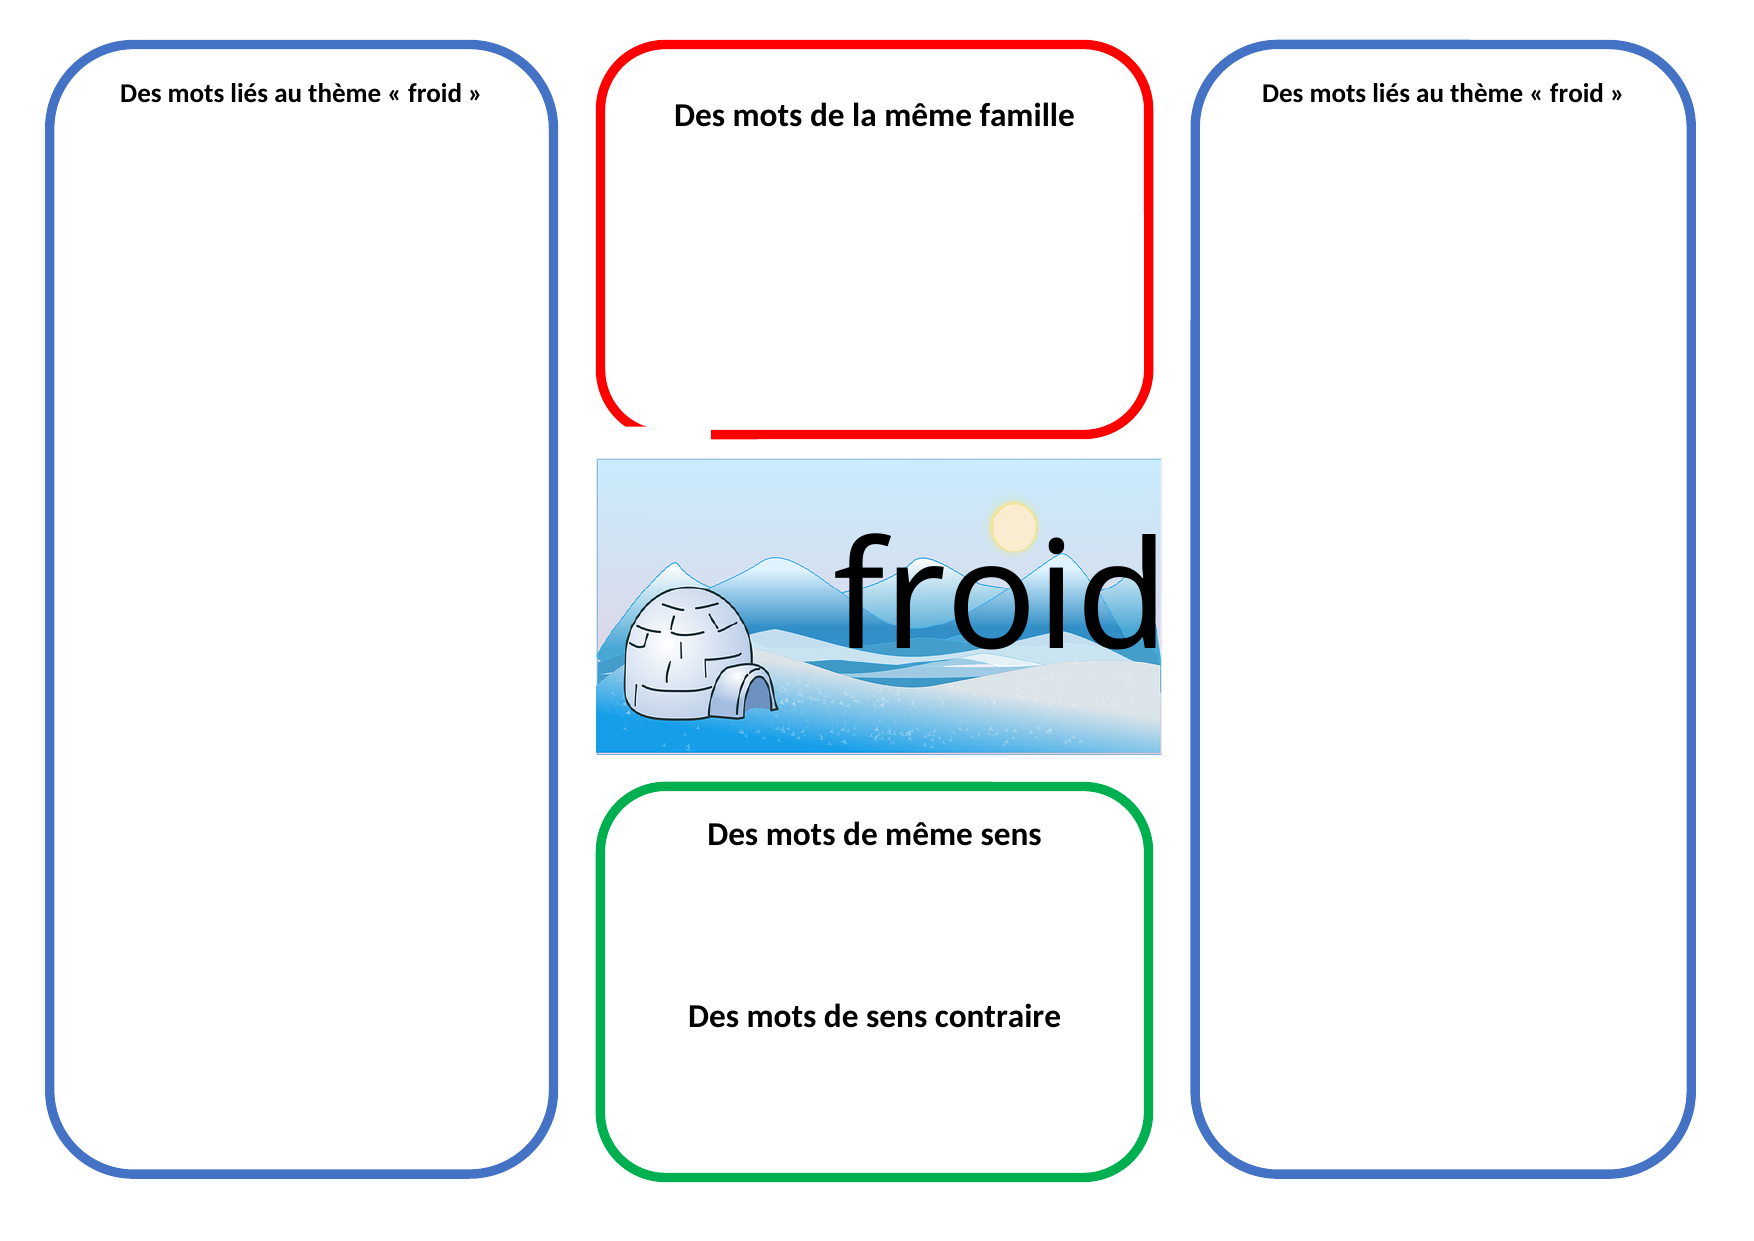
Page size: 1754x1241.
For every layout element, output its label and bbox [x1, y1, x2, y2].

picture [596, 442, 1162, 772]
